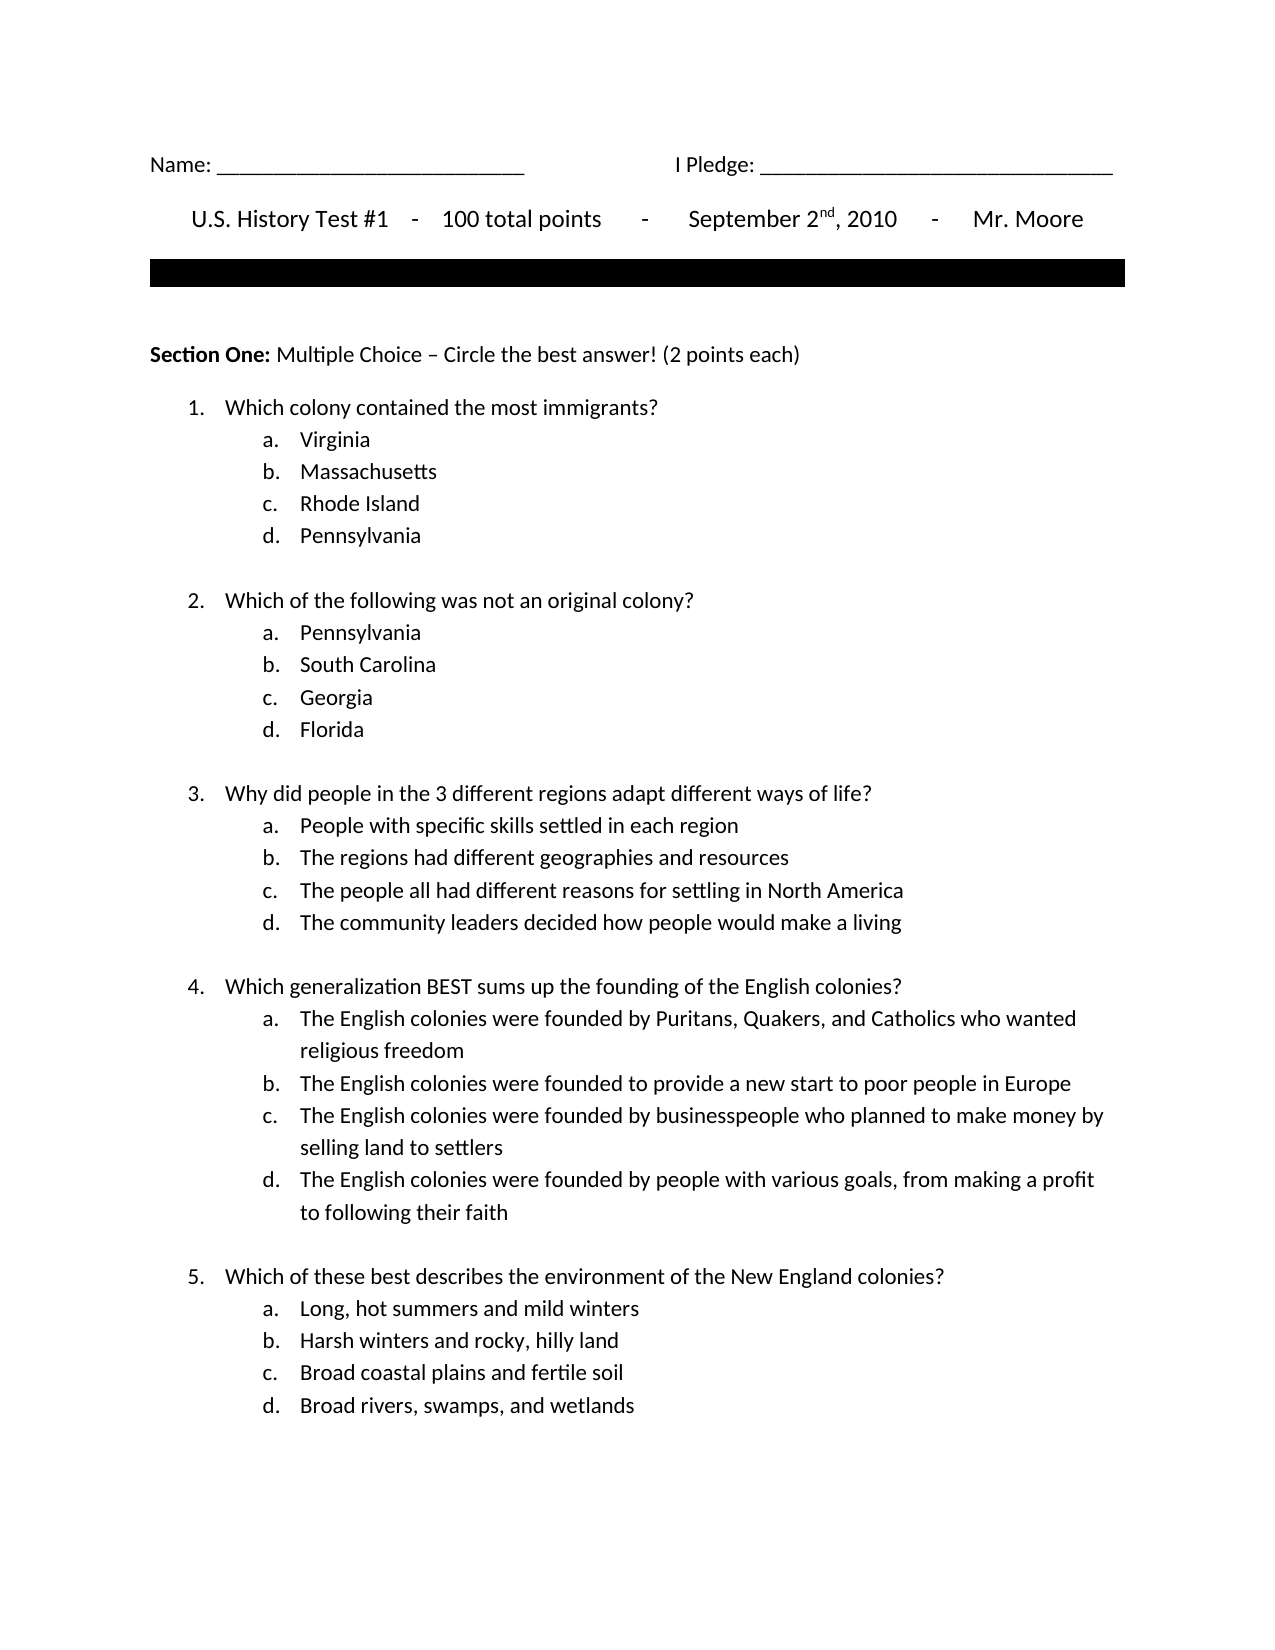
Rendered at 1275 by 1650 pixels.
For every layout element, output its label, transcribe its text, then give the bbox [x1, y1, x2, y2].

list The English colonies were founded by people with various goals, from making a profit to following their faith [262, 1165, 1125, 1226]
list Broad coastal plains and fertile soil [262, 1358, 1125, 1387]
list The English colonies were founded to provide a new start to poor people in Europe [262, 1069, 1125, 1097]
list Georgia [262, 683, 1125, 711]
list The community leaders decided how people would make a living [262, 908, 1125, 936]
list Which colony contained the most immigrants? [187, 393, 1125, 421]
list The people all had different reasons for settling in North America [262, 876, 1125, 904]
text Name: ___________________________ I Pledge: _______________________________ [150, 150, 1125, 178]
list Rhode Island [262, 489, 1125, 517]
list The regions had different geographies and resources [262, 843, 1125, 872]
text U.S. History Test #1 - 100 total points - September 2nd, 2010 - Mr. Moore [150, 203, 1125, 233]
list Massachusetts [262, 457, 1125, 485]
list Which generalization BEST sums up the founding of the English colonies? [187, 972, 1125, 1000]
list Which of these best describes the environment of the New England colonies? [187, 1262, 1125, 1290]
list Virginia [262, 425, 1125, 453]
list Florida [262, 715, 1125, 743]
list Why did people in the 3 different regions adapt different ways of life? [187, 779, 1125, 807]
list Which of the following was not an original colony? [187, 586, 1125, 614]
list Pennsylvania [262, 618, 1125, 646]
list South Carolina [262, 650, 1125, 678]
table_header [150, 259, 1125, 287]
list The English colonies were founded by Puritans, Quakers, and Catholics who wanted religious freedom [262, 1004, 1125, 1065]
list Harsh winters and rocky, hilly land [262, 1326, 1125, 1354]
list Pennsylvania [262, 522, 1125, 550]
list The English colonies were founded by businesspeople who planned to make money by selling land to settlers [262, 1101, 1125, 1161]
list Long, hot summers and mild winters [262, 1294, 1125, 1322]
list People with specific skills settled in each region [262, 811, 1125, 839]
list Broad rivers, swamps, and wetlands [262, 1391, 1125, 1419]
text Section One: Multiple Choice – Circle the best answer! (2 points each) [150, 340, 1125, 368]
